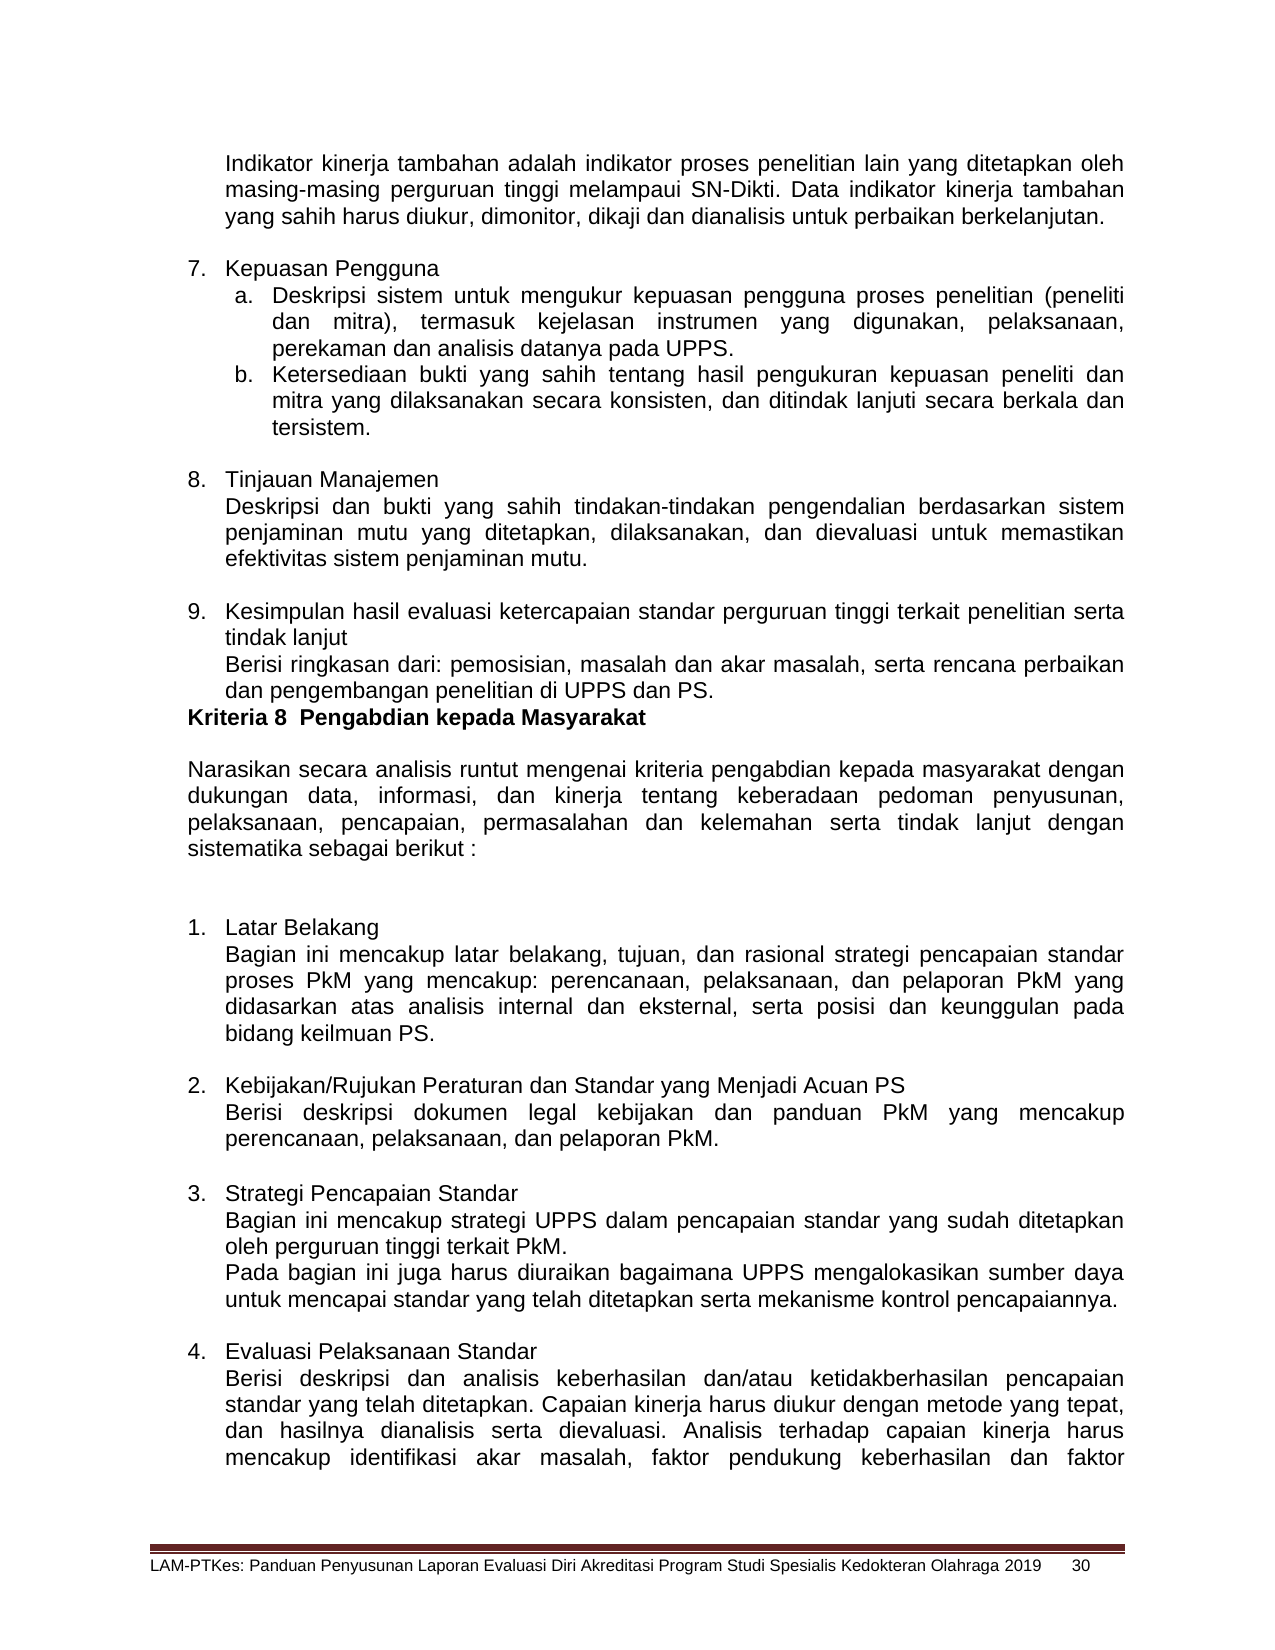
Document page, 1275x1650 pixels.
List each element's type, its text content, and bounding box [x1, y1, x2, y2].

list Tinjauan Manajemen [187, 466, 1125, 493]
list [225, 1365, 1125, 1470]
text Berisi ringkasan dari: pemosisian, masalah dan akar masalah, serta rencana perbaikan dan pengembangan penelitian di UPPS dan PS. [225, 651, 1125, 703]
text Narasikan secara analisis runtut mengenai kriteria pengabdian kepada masyarakat dengan dukungan data, informasi, dan kinerja tentang keberadaan pedoman penyusunan, pelaksanaan, pencapaian, permasalahan dan kelemahan serta tindak lanjut dengan sistematika sebagai berikut : [187, 756, 1125, 862]
text Berisi deskripsi dokumen legal kebijakan dan panduan PkM yang mencakup perencanaan, pelaksanaan, dan pelaporan PkM. [225, 1099, 1125, 1151]
text Bagian ini mencakup latar belakang, tujuan, dan rasional strategi pencapaian standar proses PkM yang mencakup: perencanaan, pelaksanaan, dan pelaporan PkM yang didasarkan atas analisis internal dan eksternal, serta posisi dan keunggulan pada bidang keilmuan PS. [225, 941, 1125, 1046]
text Pada bagian ini juga harus diuraikan bagaimana UPPS mengalokasikan sumber daya untuk mencapai standar yang telah ditetapkan serta mekanisme kontrol pencapaiannya. [225, 1259, 1125, 1312]
list Strategi Pencapaian Standar [187, 1180, 1125, 1207]
text Deskripsi dan bukti yang sahih tindakan-tindakan pengendalian berdasarkan sistem penjaminan mutu yang ditetapkan, dilaksanakan, dan dievaluasi untuk memastikan efektivitas sistem penjaminan mutu. [225, 493, 1125, 572]
text Indikator kinerja tambahan adalah indikator proses penelitian lain yang ditetapkan oleh masing-masing perguruan tinggi melampaui SN-Dikti. Data indikator kinerja tambahan yang sahih harus diukur, dimonitor, dikaji dan dianalisis untuk perbaikan berkelanjutan. [225, 150, 1125, 229]
list Deskripsi sistem untuk mengukur kepuasan pengguna proses penelitian (peneliti dan mitra), termasuk kejelasan instrumen yang digunakan, pelaksanaan, perekaman dan analisis datanya pada UPPS. [234, 282, 1125, 361]
list Evaluasi Pelaksanaan Standar [187, 1338, 1125, 1365]
list Ketersediaan bukti yang sahih tentang hasil pengukuran kepuasan peneliti dan mitra yang dilaksanakan secara konsisten, dan ditindak lanjuti secara berkala dan tersistem. [234, 361, 1125, 440]
list Latar Belakang [187, 914, 1125, 941]
list Kepuasan Pengguna [187, 255, 1125, 282]
text Bagian ini mencakup strategi UPPS dalam pencapaian standar yang sudah ditetapkan oleh perguruan tinggi terkait PkM. [225, 1207, 1125, 1259]
list Kebijakan/Rujukan Peraturan dan Standar yang Menjadi Acuan PS [187, 1072, 1125, 1099]
subtitle Kriteria 8 Pengabdian kepada Masyarakat [187, 703, 1125, 730]
list Kesimpulan hasil evaluasi ketercapaian standar perguruan tinggi terkait penelitian serta tindak lanjut [187, 598, 1125, 651]
